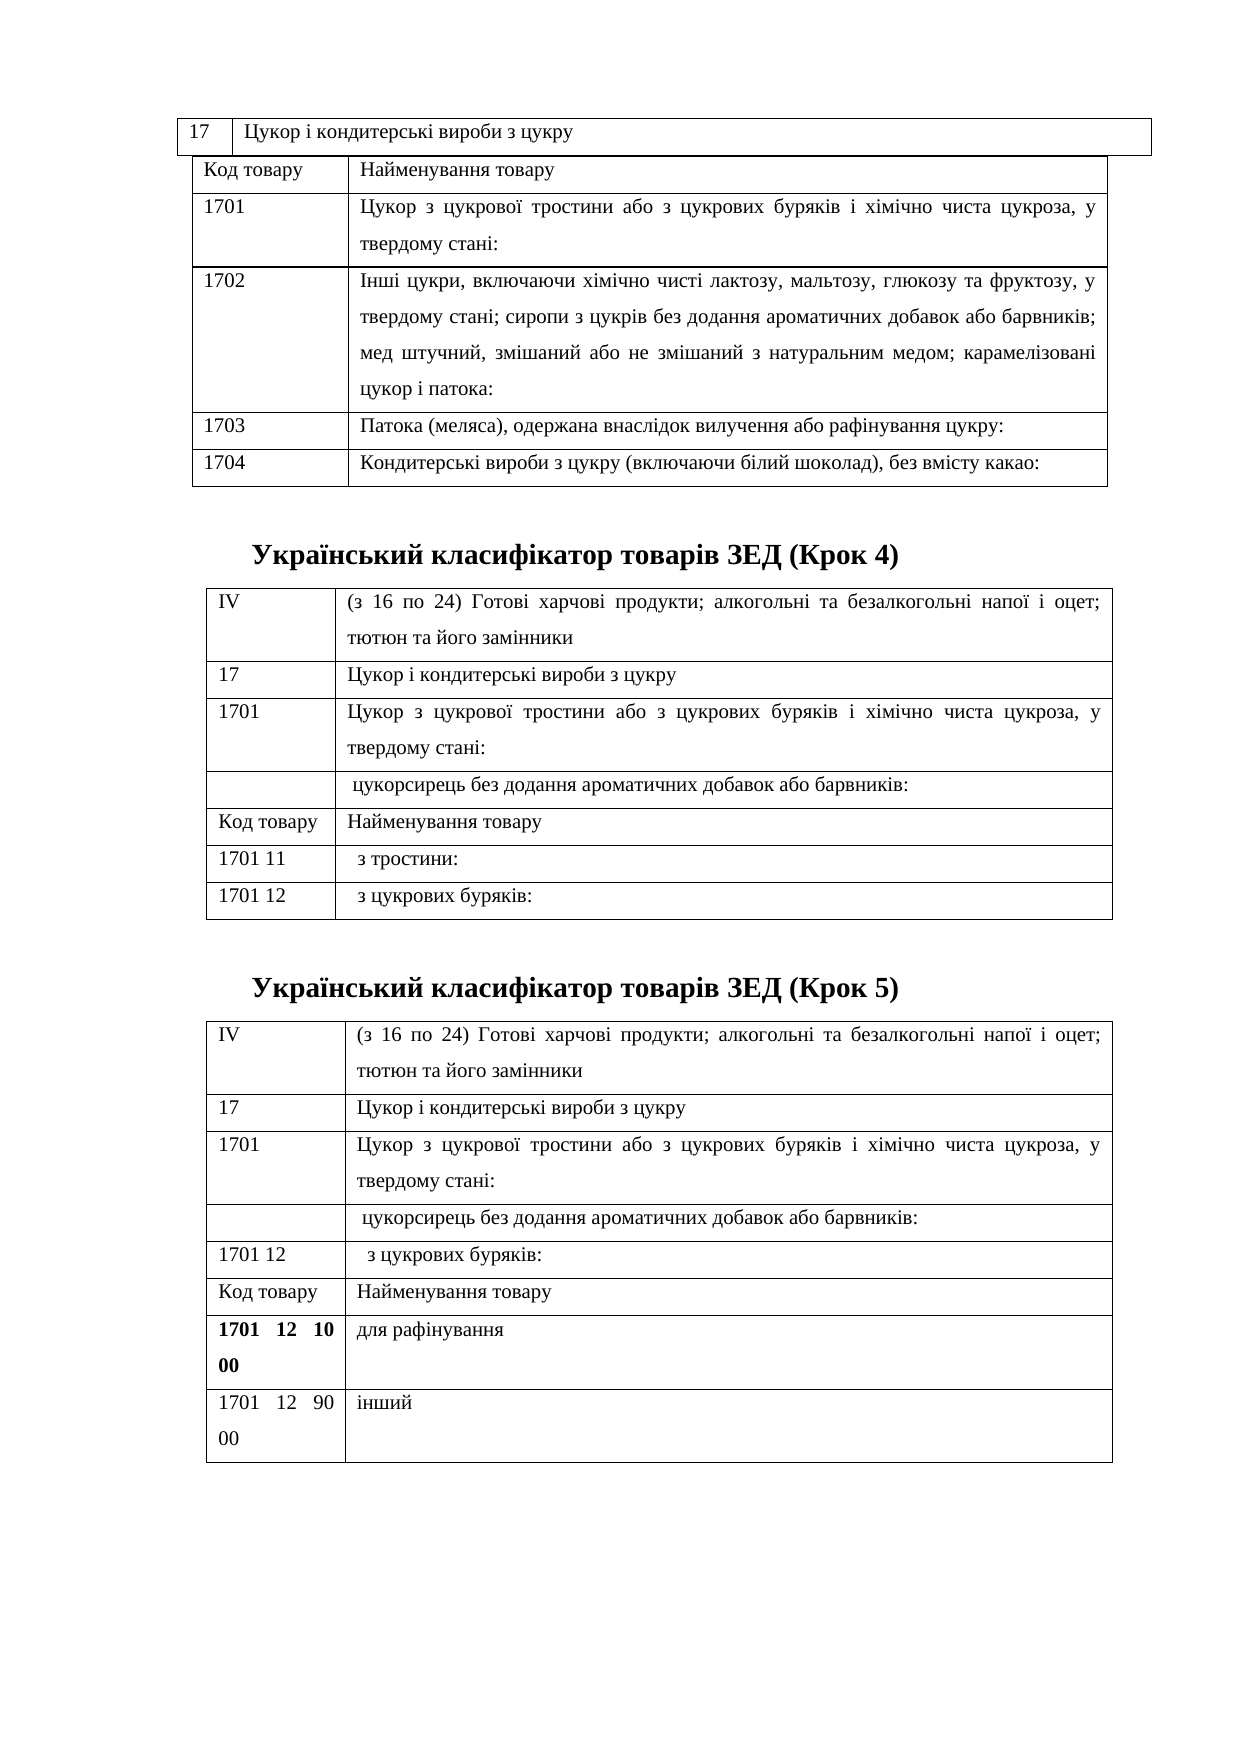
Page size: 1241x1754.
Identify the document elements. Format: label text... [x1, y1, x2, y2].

table_header Код товару [193, 157, 348, 193]
table_header IV [207, 589, 335, 661]
text Український класифікатор товарів ЗЕД (Крок 4) [177, 537, 1152, 571]
table_header Найменування товару [349, 157, 1107, 193]
table_cell цукорсирець без додання ароматичних добавок або барвників: [346, 1205, 1112, 1241]
table_cell цукорсирець без додання ароматичних добавок або барвників: [336, 772, 1112, 808]
table_cell Код товару [207, 1279, 345, 1315]
table_cell [207, 1205, 345, 1241]
table_cell 1701 12 10 00 [207, 1316, 345, 1388]
table_cell 1701 11 [207, 846, 335, 882]
table_cell Цукор з цукрової тростини або з цукрових буряків і хімічно чиста цукроза, у твердому стані: [346, 1132, 1112, 1204]
table_cell з цукрових буряків: [346, 1242, 1112, 1278]
table_cell 1701 [193, 194, 348, 266]
table_cell Патока (меляса), одержана внаслідок вилучення або рафінування цукру: [349, 413, 1107, 449]
table_cell інший [346, 1390, 1112, 1462]
table_cell з цукрових буряків: [336, 883, 1112, 919]
table_cell Цукор з цукрової тростини або з цукрових буряків і хімічно чиста цукроза, у твердому стані: [349, 194, 1107, 266]
table_cell 1703 [193, 413, 348, 449]
table_cell Код товару [207, 809, 335, 845]
table_cell для рафінування [346, 1316, 1112, 1388]
table_header Цукор і кондитерські вироби з цукру [233, 119, 1151, 155]
table_header (з 16 по 24) Готові харчові продукти; алкогольні та безалкогольні напої і оцет; тютюн та його замінники [336, 589, 1112, 661]
table_cell 1701 12 [207, 1242, 345, 1278]
table_header 17 [178, 119, 232, 155]
table_cell 1701 [207, 1132, 345, 1204]
table_cell Кондитерські вироби з цукру (включаючи білий шоколад), без вмісту какао: [349, 450, 1107, 486]
table_cell 1704 [193, 450, 348, 486]
table_cell [207, 772, 335, 808]
table_header (з 16 по 24) Готові харчові продукти; алкогольні та безалкогольні напої і оцет; тютюн та його замінники [346, 1022, 1112, 1094]
table_cell 1701 [207, 699, 335, 771]
table_cell Цукор і кондитерські вироби з цукру [336, 662, 1112, 698]
table_cell Найменування товару [336, 809, 1112, 845]
text Український класифікатор товарів ЗЕД (Крок 5) [177, 971, 1152, 1004]
table_cell 17 [207, 1095, 345, 1131]
table_cell 1701 12 [207, 883, 335, 919]
table_cell 1701 12 90 00 [207, 1390, 345, 1462]
table_cell Інші цукри, включаючи хімічно чисті лактозу, мальтозу, глюкозу та фруктозу, у твердому стані; сиропи з цукрів без додання ароматичних добавок або барвників; мед штучний, змішаний або не змішаний з натуральним медом; карамелізовані цукор і патока: [349, 268, 1107, 412]
table_cell Цукор і кондитерські вироби з цукру [346, 1095, 1112, 1131]
table_header IV [207, 1022, 345, 1094]
table_cell 17 [207, 662, 335, 698]
table_cell 1702 [193, 268, 348, 412]
table_cell Цукор з цукрової тростини або з цукрових буряків і хімічно чиста цукроза, у твердому стані: [336, 699, 1112, 771]
table_cell з тростини: [336, 846, 1112, 882]
table_cell Найменування товару [346, 1279, 1112, 1315]
